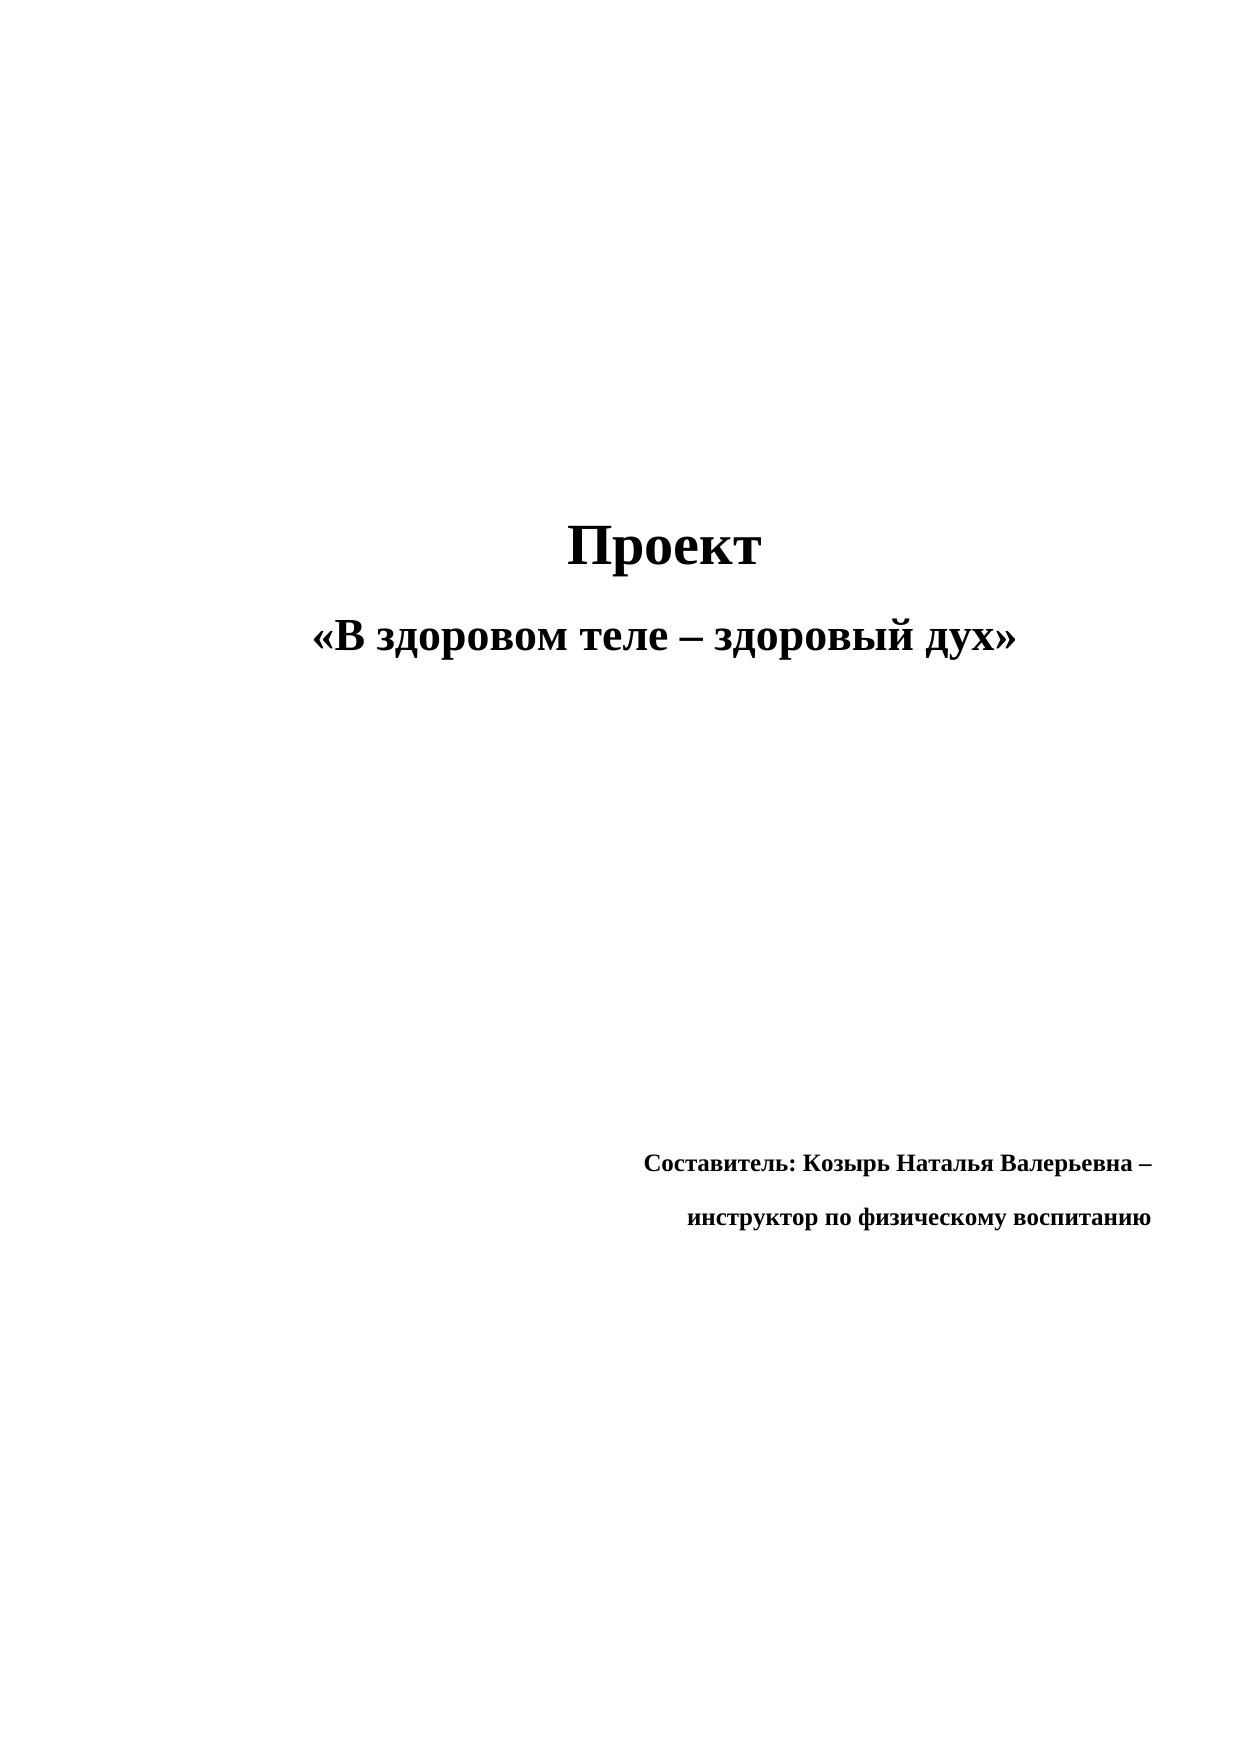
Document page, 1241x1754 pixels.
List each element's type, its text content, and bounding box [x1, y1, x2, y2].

text «В здоровом теле – здоровый дух» [177, 608, 1152, 660]
text Составитель: Козырь Наталья Валерьевна – [177, 1148, 1152, 1177]
text Проект [177, 510, 1152, 577]
text инструктор по физическому воспитанию [177, 1202, 1152, 1231]
